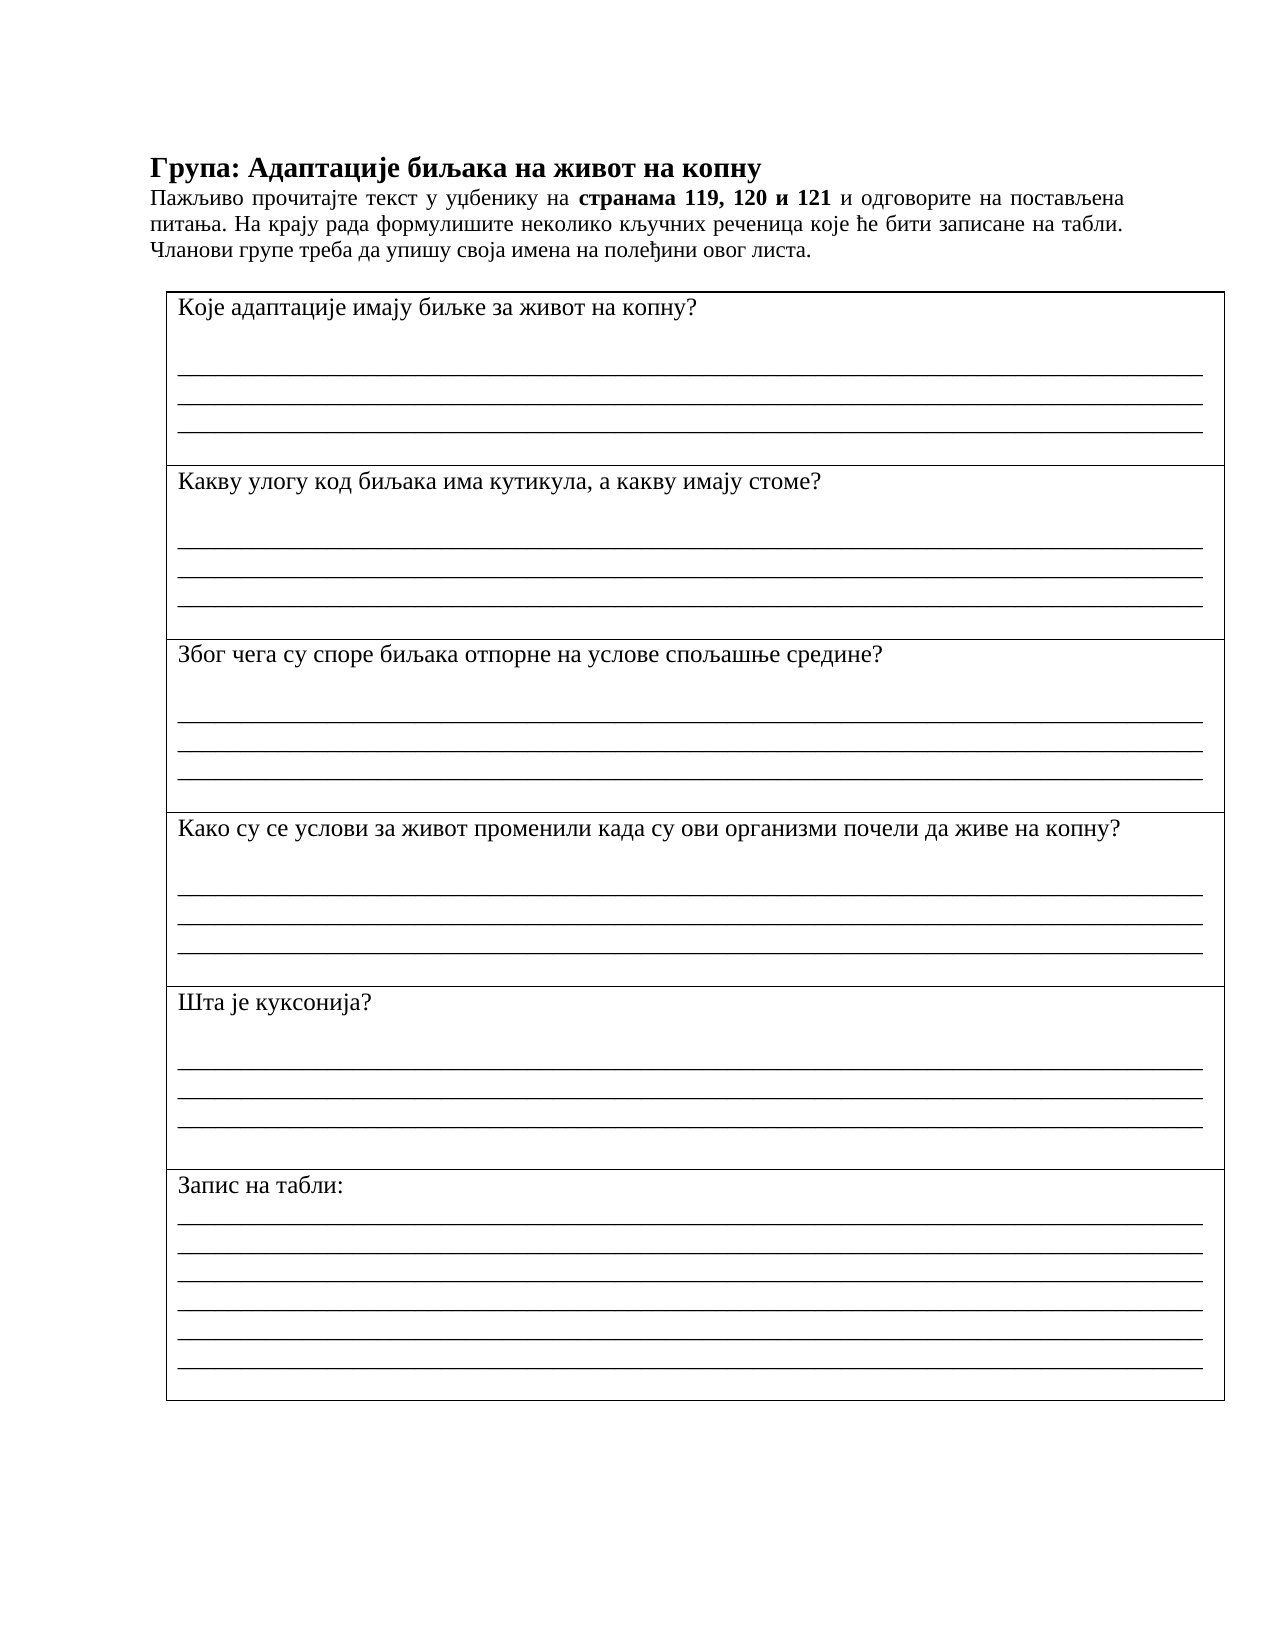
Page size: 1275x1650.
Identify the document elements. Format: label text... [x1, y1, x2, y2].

table_cell Због чега су споре биљака отпорне на услове спољашње средине? __________________________________________________________________________________ __________________________________________________________________________________ __________________________________________________________________________________ [167, 640, 1224, 812]
table_cell Шта је куксонија? __________________________________________________________________________________ __________________________________________________________________________________ __________________________________________________________________________________ [167, 987, 1224, 1169]
table_cell Како су се услови за живот променили када су ови организми почели да живе на копну? __________________________________________________________________________________ __________________________________________________________________________________ __________________________________________________________________________________ [167, 813, 1224, 986]
table_header Које адаптације имају биљке за живот на копну? __________________________________________________________________________________ __________________________________________________________________________________ __________________________________________________________________________________ [167, 293, 1224, 465]
text Пажљиво прочитајте текст у уџбенику на странама 119, 120 и 121 и одговорите на постављена питања. На крају рада формулишите неколико кључних реченица које ће бити записане на табли. Чланови групе треба да упишу своја имена на полеђини овог листа. [150, 183, 1125, 263]
table_cell Какву улогу код биљака има кутикула, а какву имају стоме? __________________________________________________________________________________ __________________________________________________________________________________ __________________________________________________________________________________ [167, 466, 1224, 638]
table_cell Запис на табли: __________________________________________________________________________________ __________________________________________________________________________________ __________________________________________________________________________________ __________________________________________________________________________________ __________________________________________________________________________________ __________________________________________________________________________________ [167, 1170, 1224, 1400]
text Група: Адаптације биљака на живот на копну [150, 150, 1125, 183]
